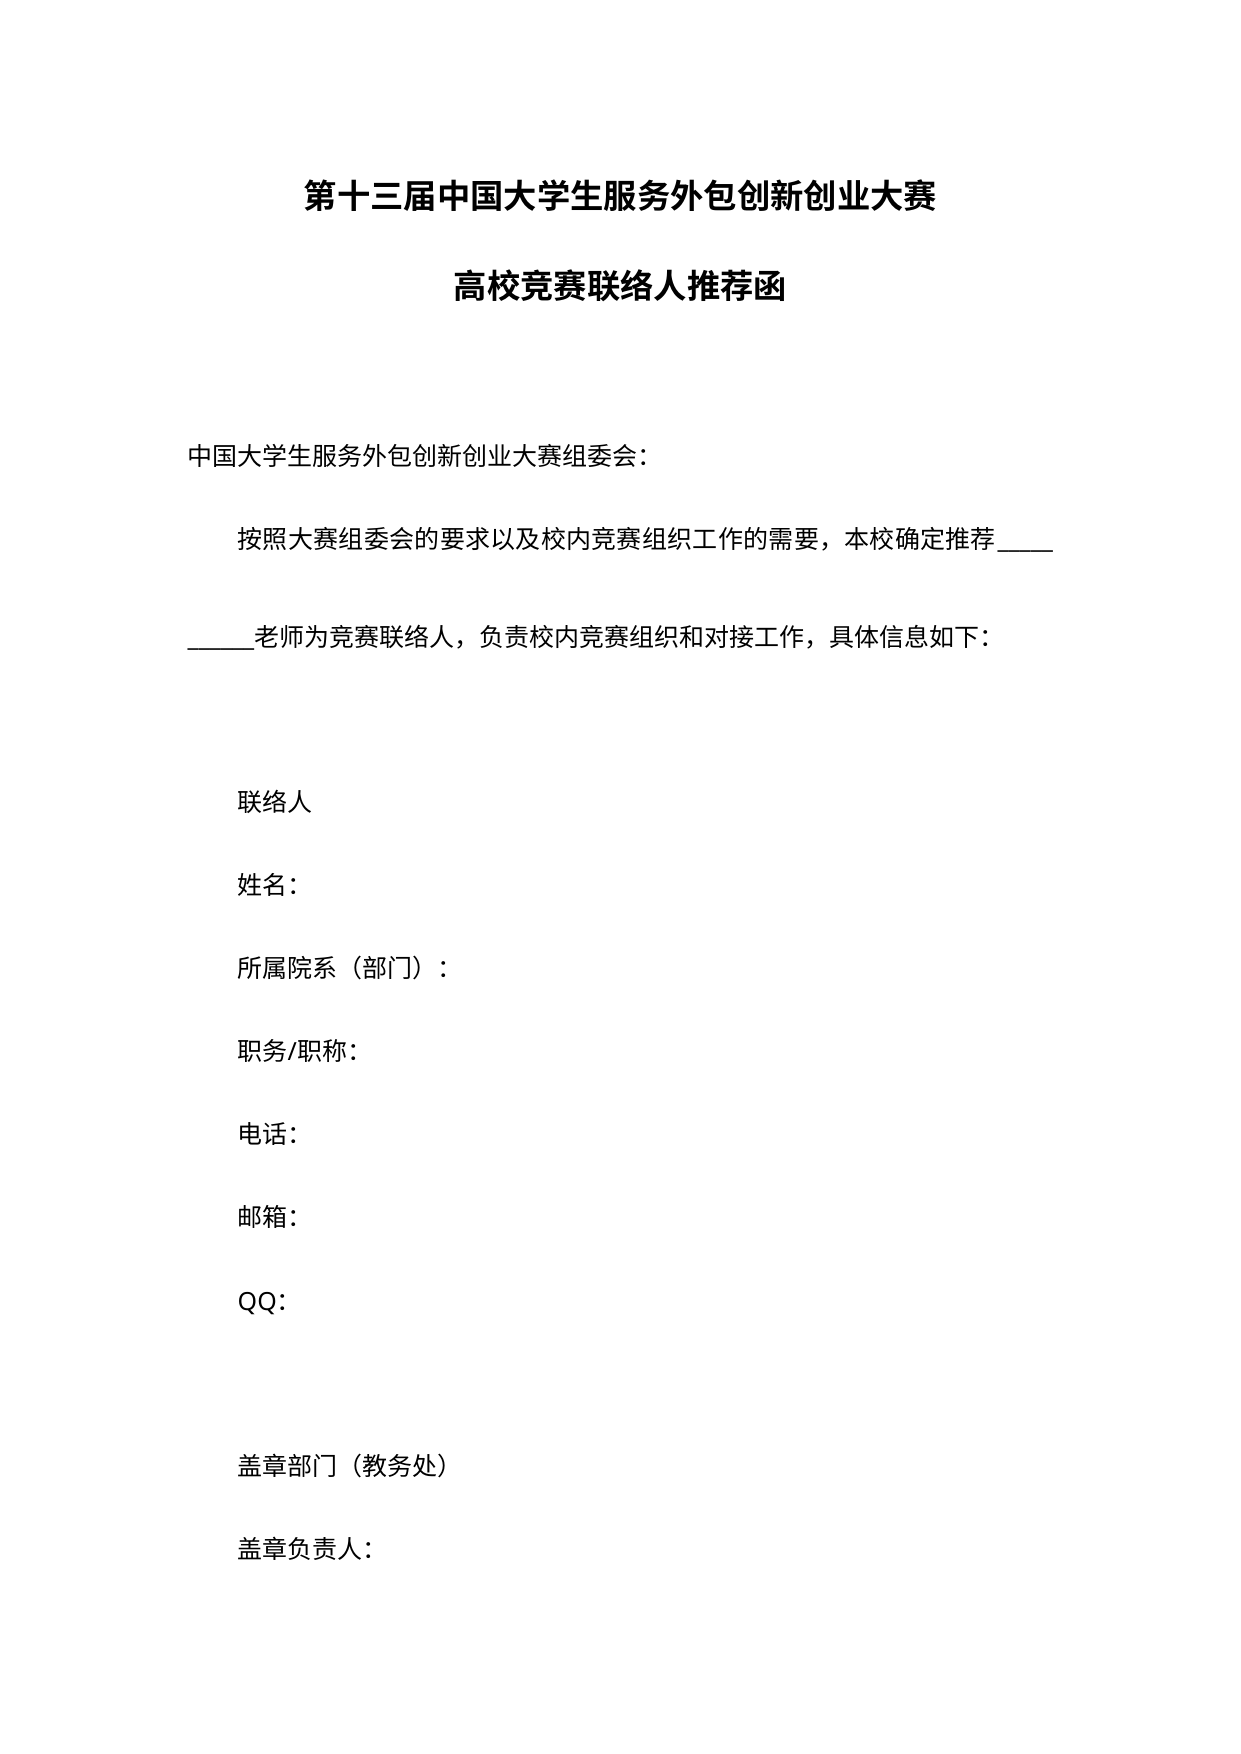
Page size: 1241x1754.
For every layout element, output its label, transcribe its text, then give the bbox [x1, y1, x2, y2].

text 盖章部门（教务处） [187, 1432, 1053, 1497]
text 盖章负责人： [187, 1515, 1053, 1580]
text 邮箱： [187, 1183, 1053, 1248]
text 中国大学生服务外包创新创业大赛组委会： [187, 422, 1053, 487]
text QQ： [187, 1267, 1053, 1332]
text 按照大赛组委会的要求以及校内竞赛组织工作的需要，本校确定推荐___________老师为竞赛联络人，负责校内竞赛组织和对接工作，具体信息如下： [187, 505, 1053, 668]
text 职务/职称： [187, 1017, 1053, 1082]
text 姓名： [187, 851, 1053, 916]
text 电话： [187, 1100, 1053, 1165]
text 联络人 [187, 768, 1053, 833]
text 所属院系（部门）： [187, 934, 1053, 999]
text 第十三届中国大学生服务外包创新创业大赛 [187, 162, 1053, 227]
text 高校竞赛联络人推荐函 [187, 251, 1053, 316]
